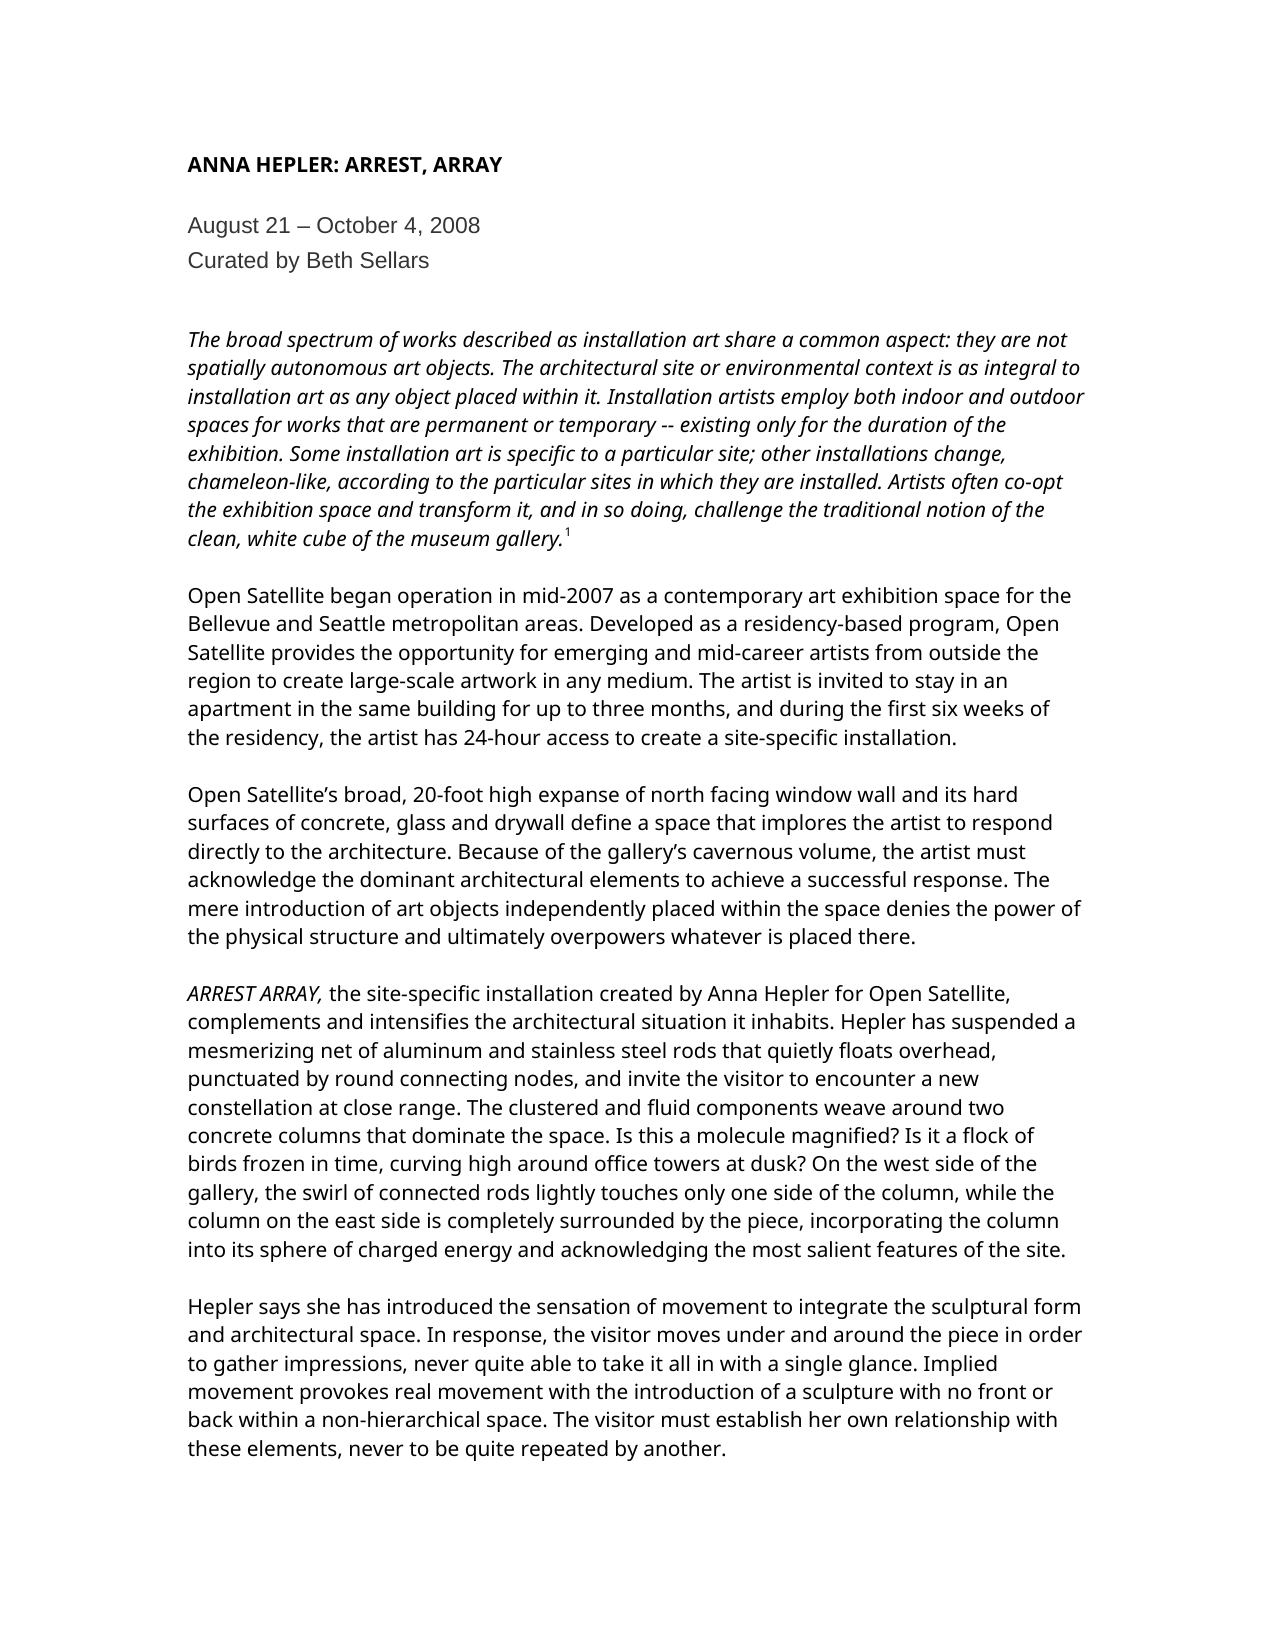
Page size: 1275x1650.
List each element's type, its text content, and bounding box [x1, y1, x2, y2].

text ANNA HEPLER: ARREST, ARRAY [187, 150, 1087, 178]
text Open Satellite began operation in mid-2007 as a contemporary art exhibition space for the Bellevue and Seattle metropolitan areas. Developed as a residency-based program, Open Satellite provides the opportunity for emerging and mid-career artists from outside the region to create large-scale artwork in any medium. The artist is invited to stay in an apartment in the same building for up to three months, and during the first six weeks of the residency, the artist has 24-hour access to create a site-specific installation. [187, 581, 1087, 751]
text Open Satellite’s broad, 20-foot high expanse of north facing window wall and its hard surfaces of concrete, glass and drywall define a space that implores the artist to respond directly to the architecture. Because of the gallery’s cavernous volume, the artist must acknowledge the dominant architectural elements to achieve a successful response. The mere introduction of art objects independently placed within the space denies the power of the physical structure and ultimately overpowers whatever is placed there. [187, 780, 1087, 951]
text The broad spectrum of works described as installation art share a common aspect: they are not spatially autonomous art objects. The architectural site or environmental context is as integral to installation art as any object placed within it. Installation artists employ both indoor and outdoor spaces for works that are permanent or temporary -- existing only for the duration of the exhibition. Some installation art is specific to a particular site; other installations change, chameleon-like, according to the particular sites in which they are installed. Artists often co-opt the exhibition space and transform it, and in so doing, challenge the traditional notion of the clean, white cube of the museum gallery.1 [187, 325, 1087, 552]
text ARREST ARRAY, the site-specific installation created by Anna Hepler for Open Satellite, complements and intensifies the architectural situation it inhabits. Hepler has suspended a mesmerizing net of aluminum and stainless steel rods that quietly floats overhead, punctuated by round connecting nodes, and invite the visitor to encounter a new constellation at close range. The clustered and fluid components weave around two concrete columns that dominate the space. Is this a molecule magnified? Is it a flock of birds frozen in time, curving high around office towers at dusk? On the west side of the gallery, the swirl of connected rods lightly touches only one side of the column, while the column on the east side is completely surrounded by the piece, incorporating the column into its sphere of charged energy and acknowledging the most salient features of the site. [187, 979, 1087, 1263]
text Hepler says she has introduced the sensation of movement to integrate the sculptural form and architectural space. In response, the visitor moves under and around the piece in order to gather impressions, never quite able to take it all in with a single glance. Implied movement provokes real movement with the introduction of a sculpture with no front or back within a non-hierarchical space. The visitor must establish her own relationship with these elements, never to be quite repeated by another. [187, 1292, 1087, 1462]
text August 21 – October 4, 2008 Curated by Beth Sellars [187, 207, 1087, 273]
